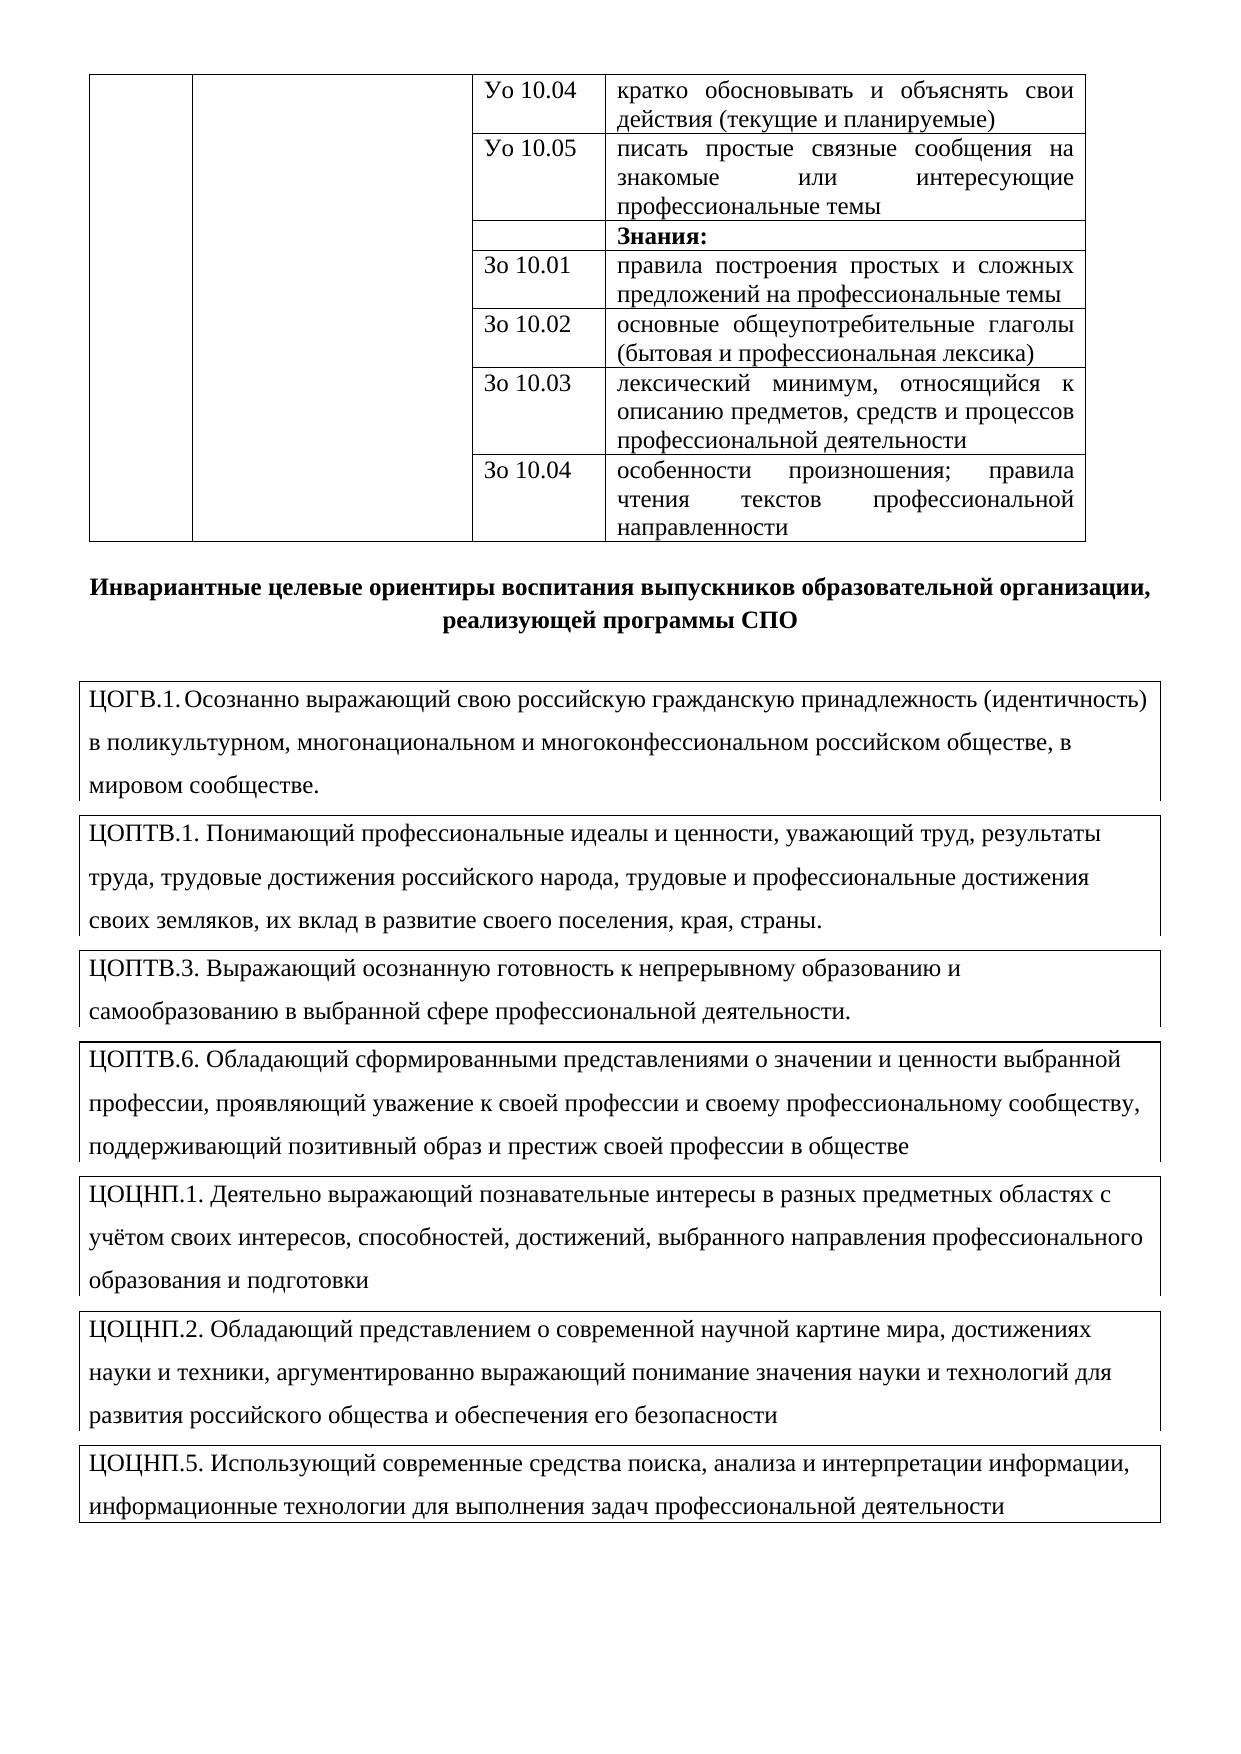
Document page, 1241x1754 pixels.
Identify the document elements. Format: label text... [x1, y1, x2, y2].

text ЦОЦНП.5. Использующий современные средства поиска, анализа и интерпретации информации, информационные технологии для выполнения задач профессиональной деятельности [80, 1446, 1160, 1522]
text ЦОПТВ.6. Обладающий сформированными представлениями о значении и ценности выбранной профессии, проявляющий уважение к своей профессии и своему профессиональному сообществу, поддерживающий позитивный образ и престиж своей профессии в обществе [80, 1043, 1160, 1162]
text Инвариантные целевые ориентиры воспитания выпускников образовательной организации, реализующей программы СПО [89, 572, 1152, 634]
table_cell писать простые связные сообщения на знакомые или интересующие профессиональные темы [606, 134, 1085, 220]
text ЦОПТВ.3. Выражающий осознанную готовность к непрерывному образованию и самообразованию в выбранной сфере профессиональной деятельности. [80, 951, 1160, 1027]
text ЦОГВ.1. Осознанно выражающий свою российскую гражданскую принадлежность (идентичность) в поликультурном, многонациональном и многоконфессиональном российском обществе, в мировом сообществе. [80, 682, 1160, 801]
table_cell особенности произношения; правила чтения текстов профессиональной направленности [606, 455, 1085, 541]
table_cell правила построения простых и сложных предложений на профессиональные темы [606, 251, 1085, 308]
table_cell кратко обосновывать и объяснять свои действия (текущие и планируемые) [606, 75, 1085, 132]
table_cell Знания: [606, 221, 1085, 249]
table_cell Зо 10.04 [473, 455, 605, 541]
text ЦОЦНП.2. Обладающий представлением о современной научной картине мира, достижениях науки и техники, аргументированно выражающий понимание значения науки и технологий для развития российского общества и обеспечения его безопасности [80, 1312, 1160, 1431]
table_cell Уо 10.05 [473, 134, 605, 220]
table_cell Зо 10.03 [473, 368, 605, 454]
table_cell основные общеупотребительные глаголы (бытовая и профессиональная лексика) [606, 309, 1085, 367]
table_cell Зо 10.02 [473, 309, 605, 367]
table_cell лексический минимум, относящийся к описанию предметов, средств и процессов профессиональной деятельности [606, 368, 1085, 454]
table_cell [473, 221, 605, 249]
text ЦОЦНП.1. Деятельно выражающий познавательные интересы в разных предметных областях с учётом своих интересов, способностей, достижений, выбранного направления профессионального образования и подготовки [80, 1177, 1160, 1296]
table_cell Уо 10.04 [473, 75, 605, 132]
text ЦОПТВ.1. Понимающий профессиональные идеалы и ценности, уважающий труд, результаты труда, трудовые достижения российского народа, трудовые и профессиональные достижения своих земляков, их вклад в развитие своего поселения, края, страны. [80, 816, 1160, 936]
table_cell Зо 10.01 [473, 251, 605, 308]
